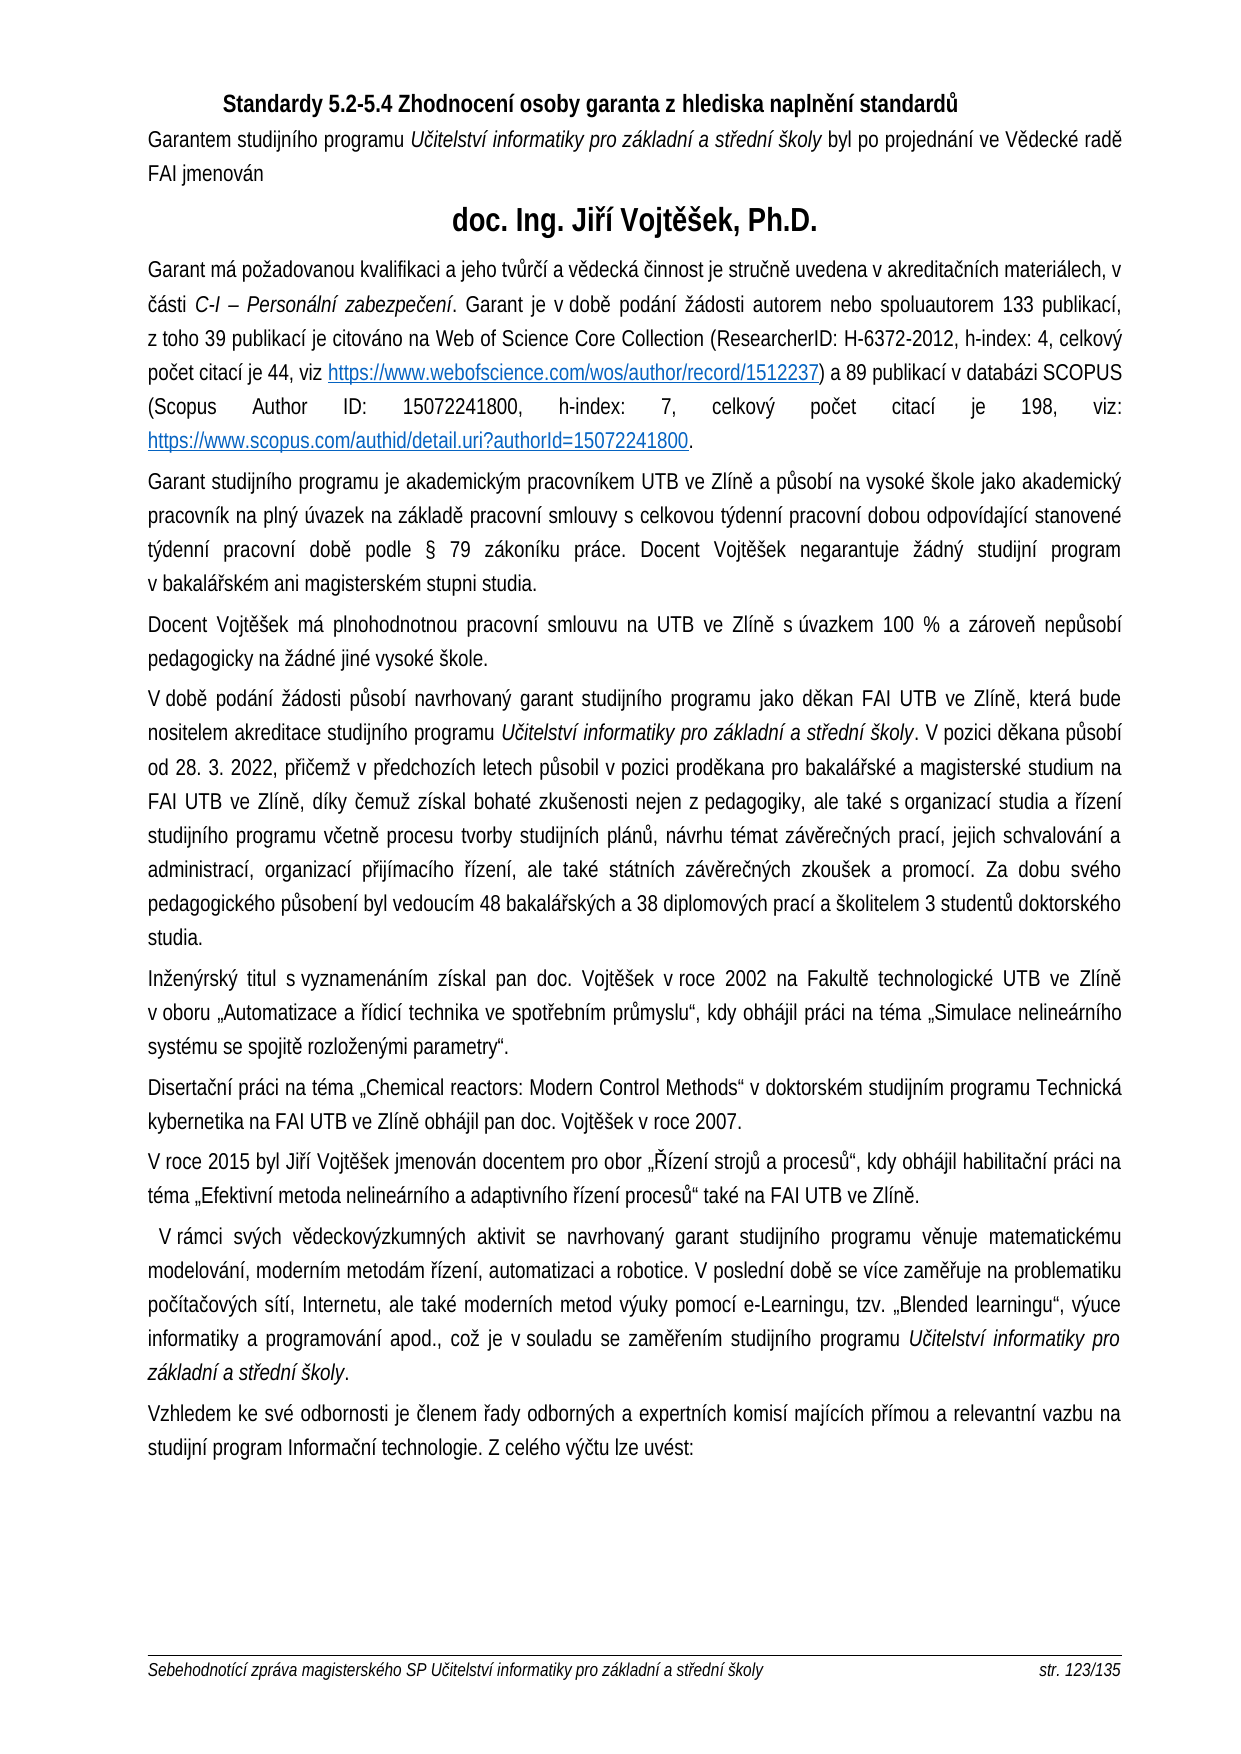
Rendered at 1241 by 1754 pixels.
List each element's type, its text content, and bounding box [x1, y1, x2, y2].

text V době podání žádosti působí navrhovaný garant studijního programu jako děkan FAI UTB ve Zlíně, která bude nositelem akreditace studijního programu Učitelství informatiky pro základní a střední školy. V pozici děkana působí od 28. 3. 2022, přičemž v předchozích letech působil v pozici proděkana pro bakalářské a magisterské studium na FAI UTB ve Zlíně, díky čemuž získal bohaté zkušenosti nejen z pedagogiky, ale také s organizací studia a řízení studijního programu včetně procesu tvorby studijních plánů, návrhu témat závěrečných prací, jejich schvalování a administrací, organizací přijímacího řízení, ale také státních závěrečných zkoušek a promocí. Za dobu svého pedagogického působení byl vedoucím 48 bakalářských a 38 diplomových prací a školitelem 3 studentů doktorského studia. [148, 685, 1122, 951]
text Garant má požadovanou kvalifikaci a jeho tvůrčí a vědecká činnost je stručně uvedena v akreditačních materiálech, v části C-I – Personální zabezpečení. Garant je v době podání žádosti autorem nebo spoluautorem 133 publikací, z toho 39 publikací je citováno na Web of Science Core Collection (ResearcherID: H-6372-2012, h-index: 4, celkový počet citací je 44, viz https://www.webofscience.com/wos/author/record/1512237) a 89 publikací v databázi SCOPUS (Scopus Author ID: 15072241800, h-index: 7, celkový počet citací je 198, viz: https://www.scopus.com/authid/detail.uri?authorId=15072241800. [148, 256, 1122, 453]
subtitle Standardy 5.2-5.4 Zhodnocení osoby garanta z hlediska naplnění standardů [223, 89, 1122, 117]
text Garantem studijního programu Učitelství informatiky pro základní a střední školy byl po projednání ve Vědecké radě FAI jmenován [148, 126, 1122, 186]
text V roce 2015 byl Jiří Vojtěšek jmenován docentem pro obor „Řízení strojů a procesů“, kdy obhájil habilitační práci na téma „Efektivní metoda nelineárního a adaptivního řízení procesů“ také na FAI UTB ve Zlíně. [148, 1148, 1122, 1208]
text Inženýrský titul s vyznamenáním získal pan doc. Vojtěšek v roce 2002 na Fakultě technologické UTB ve Zlíně v oboru „Automatizace a řídicí technika ve spotřebním průmyslu“, kdy obhájil práci na téma „Simulace nelineárního systému se spojitě rozloženými parametry“. [148, 965, 1122, 1059]
text Garant studijního programu je akademickým pracovníkem UTB ve Zlíně a působí na vysoké škole jako akademický pracovník na plný úvazek na základě pracovní smlouvy s celkovou týdenní pracovní dobou odpovídající stanovené týdenní pracovní době podle § 79 zákoníku práce. Docent Vojtěšek negarantuje žádný studijní program v bakalářském ani magisterském stupni studia. [148, 468, 1122, 596]
text V rámci svých vědeckovýzkumných aktivit se navrhovaný garant studijního programu věnuje matematickému modelování, moderním metodám řízení, automatizaci a robotice. V poslední době se více zaměřuje na problematiku počítačových sítí, Internetu, ale také moderních metod výuky pomocí e-Learningu, tzv. „Blended learningu“, výuce informatiky a programování apod., což je v souladu se zaměřením studijního programu Učitelství informatiky pro základní a střední školy. [148, 1223, 1122, 1386]
text Disertační práci na téma „Chemical reactors: Modern Control Methods“ v doktorském studijním programu Technická kybernetika na FAI UTB ve Zlíně obhájil pan doc. Vojtěšek v roce 2007. [148, 1073, 1122, 1134]
text Vzhledem ke své odbornosti je členem řady odborných a expertních komisí majících přímou a relevantní vazbu na studijní program Informační technologie. Z celého výčtu lze uvést: [148, 1400, 1122, 1460]
text Docent Vojtěšek má plnohodnotnou pracovní smlouvu na UTB ve Zlíně s úvazkem 100 % a zároveň nepůsobí pedagogicky na žádné jiné vysoké škole. [148, 611, 1122, 671]
text doc. Ing. Jiří Vojtěšek, Ph.D. [148, 200, 1122, 239]
